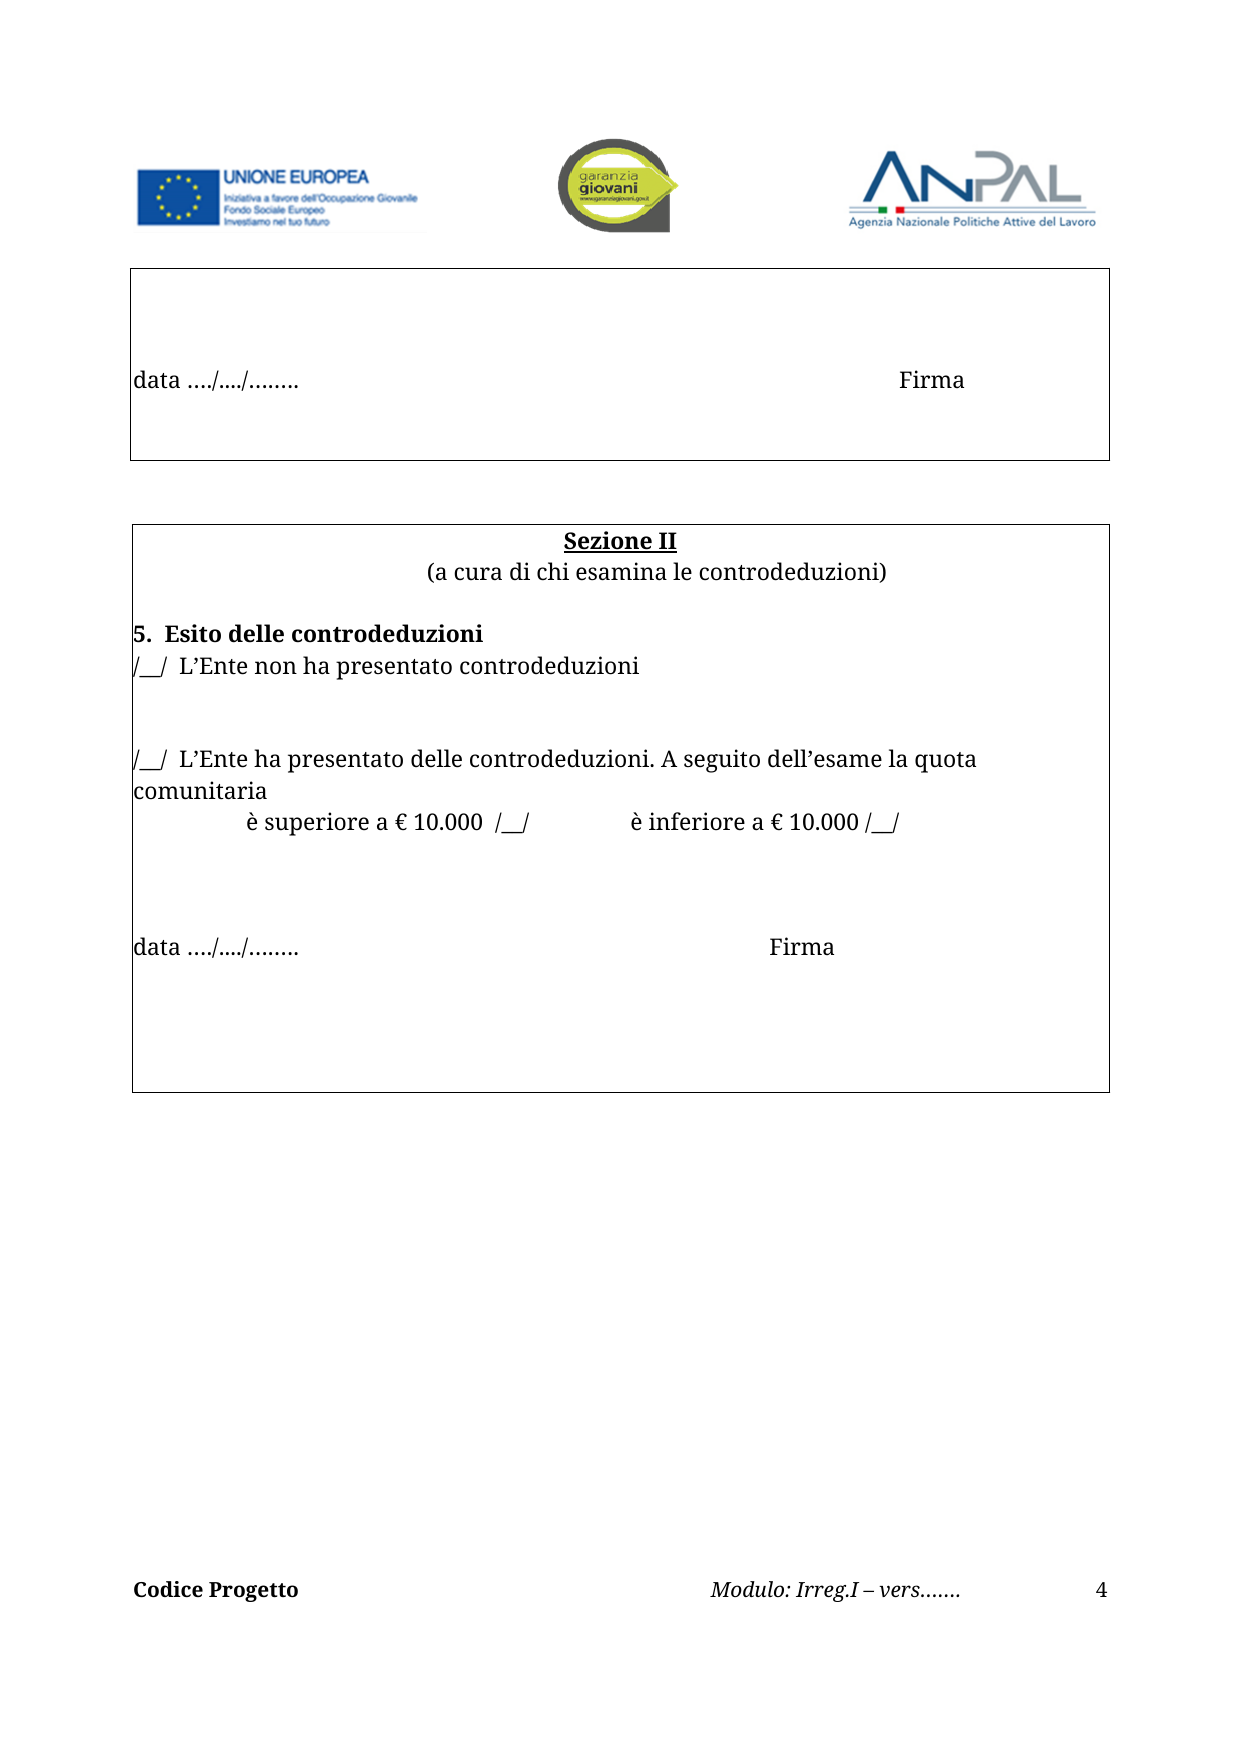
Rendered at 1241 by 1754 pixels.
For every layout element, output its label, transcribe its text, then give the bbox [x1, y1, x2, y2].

text /__/ L’Ente non ha presentato controdeduzioni [133, 650, 1107, 681]
text data …./..../….…. Firma [133, 931, 1107, 962]
text è superiore a € 10.000 /__/ è inferiore a € 10.000 /__/ [133, 806, 1107, 837]
text (a cura di chi esamina le controdeduzioni) [133, 556, 1107, 587]
picture [837, 138, 1108, 234]
text /__/ L’Ente ha presentato delle controdeduzioni. A seguito dell’esame la quota comunitaria [133, 743, 1107, 806]
subtitle Sezione II [133, 525, 1109, 556]
text data …./..../….…. Firma [133, 364, 1107, 396]
text 5. Esito delle controdeduzioni [133, 618, 1107, 650]
picture [132, 164, 427, 234]
picture [556, 135, 684, 234]
